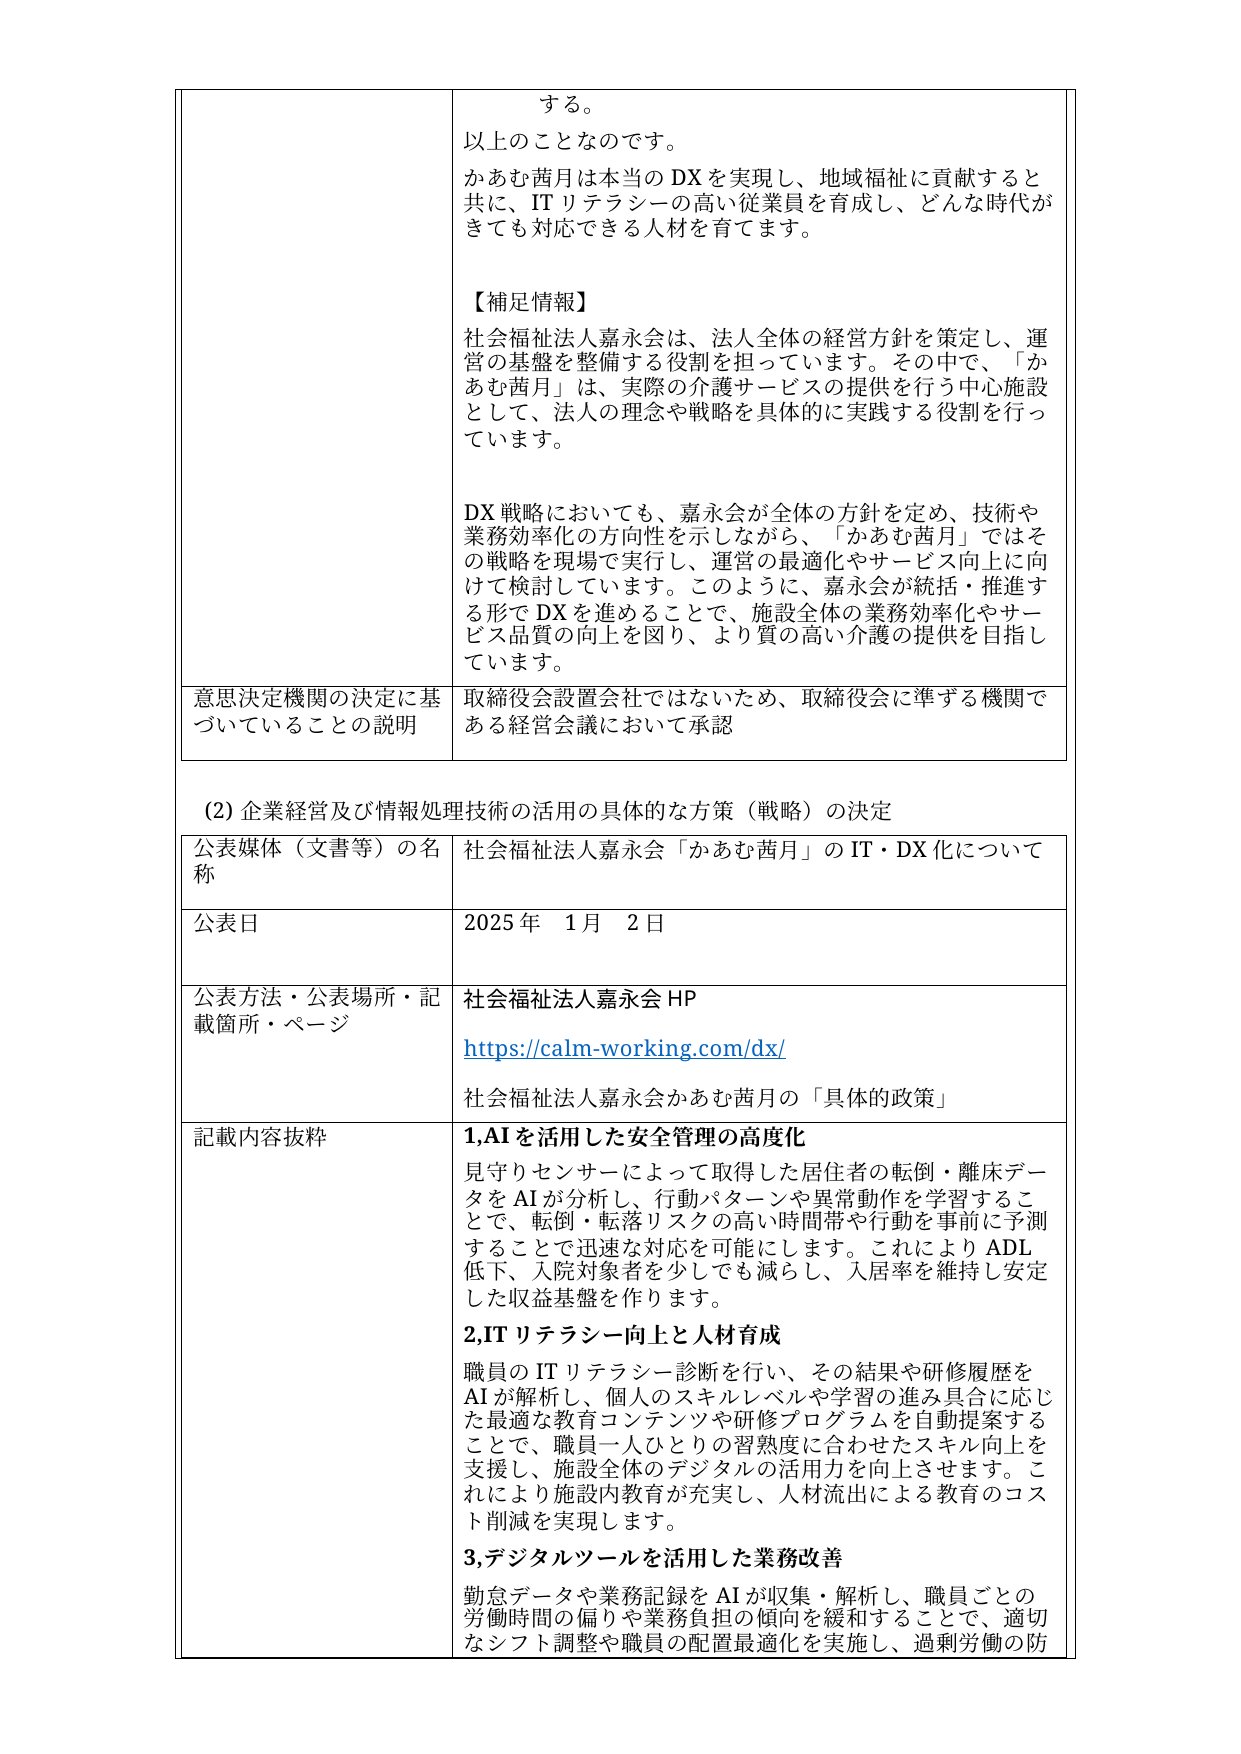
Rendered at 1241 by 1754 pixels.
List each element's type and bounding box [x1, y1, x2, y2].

table_cell [176, 90, 1075, 1658]
